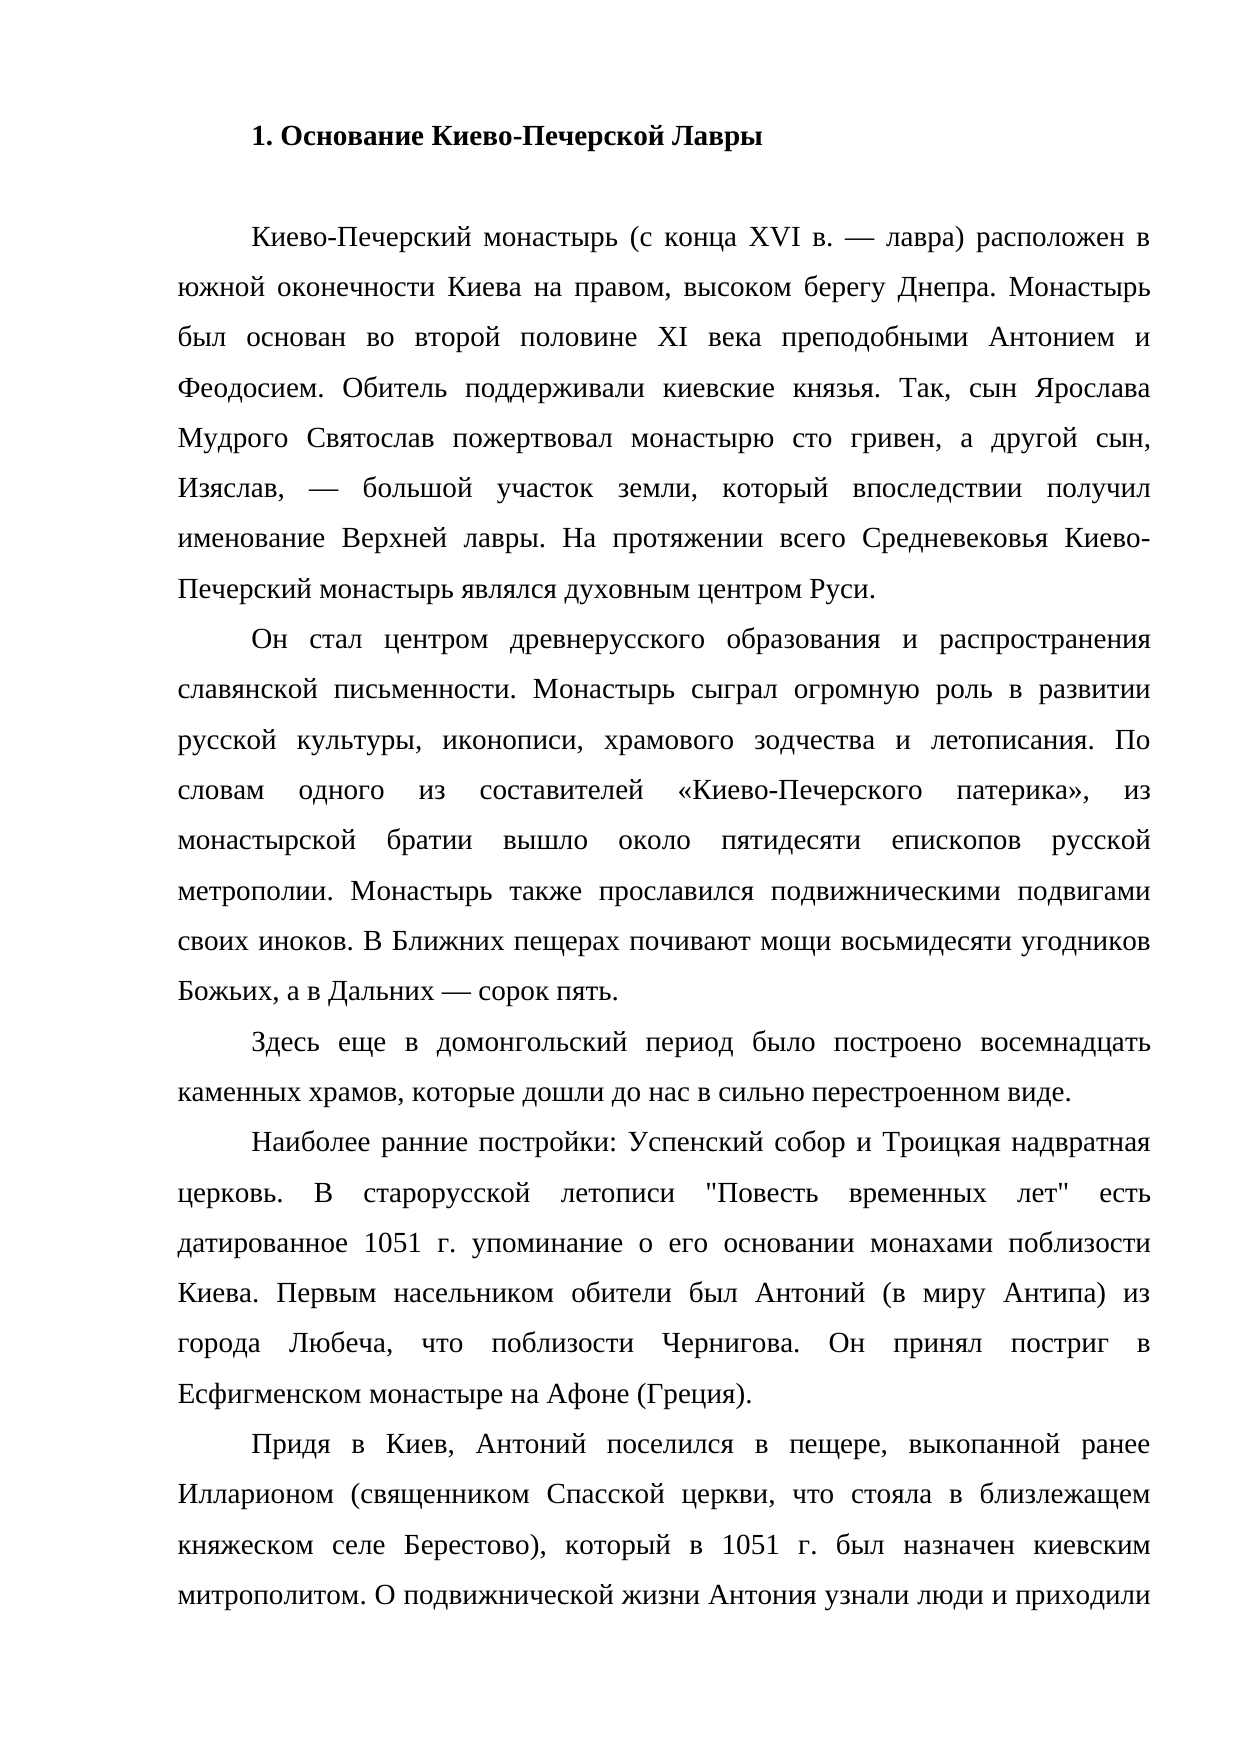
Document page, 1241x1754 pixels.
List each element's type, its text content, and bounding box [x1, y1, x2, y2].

text Здесь еще в домонгольский период было построено восемнадцать каменных храмов, которые дошли до нас в сильно перестроенном виде. [177, 1024, 1152, 1108]
text Наиболее ранние постройки: Успенский собор и Троицкая надвратная церковь. В старорусской летописи "Повесть временных лет" есть датированное 1051 г. упоминание о его основании монахами поблизости Киева. Первым насельником обители был Антоний (в миру Антипа) из города Любеча, что поблизости Чернигова. Он принял постриг в Есфигменском монастыре на Афоне (Греция). [177, 1124, 1152, 1409]
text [177, 1426, 1152, 1611]
text Он стал центром древнерусского образования и распространения славянской письменности. Монастырь сыграл огромную роль в развитии русской культуры, иконописи, храмового зодчества и летописания. По словам одного из составителей «Киево-Печерского патерика», из монастырской братии вышло около пятидесяти епископов русской метрополии. Монастырь также прославился подвижническими подвигами своих иноков. В Ближних пещерах почивают мощи восьмидесяти угодников Божьих, а в Дальних — сорок пять. [177, 621, 1152, 1007]
text 1. Основание Киево-Печерской Лавры [177, 118, 1152, 152]
text Киево-Печерский монастырь (с конца XVI в. — лавра) расположен в южной оконечности Киева на правом, высоком берегу Днепра. Монастырь был основан во второй половине XI века преподобными Антонием и Феодосием. Обитель поддерживали киевские князья. Так, сын Ярослава Мудрого Святослав пожертвовал монастырю сто гривен, а другой сын, Изяслав, — большой участок земли, который впоследствии получил именование Верхней лавры. На протяжении всего Средневековья Киево-Печерский монастырь являлся духовным центром Руси. [177, 219, 1152, 604]
